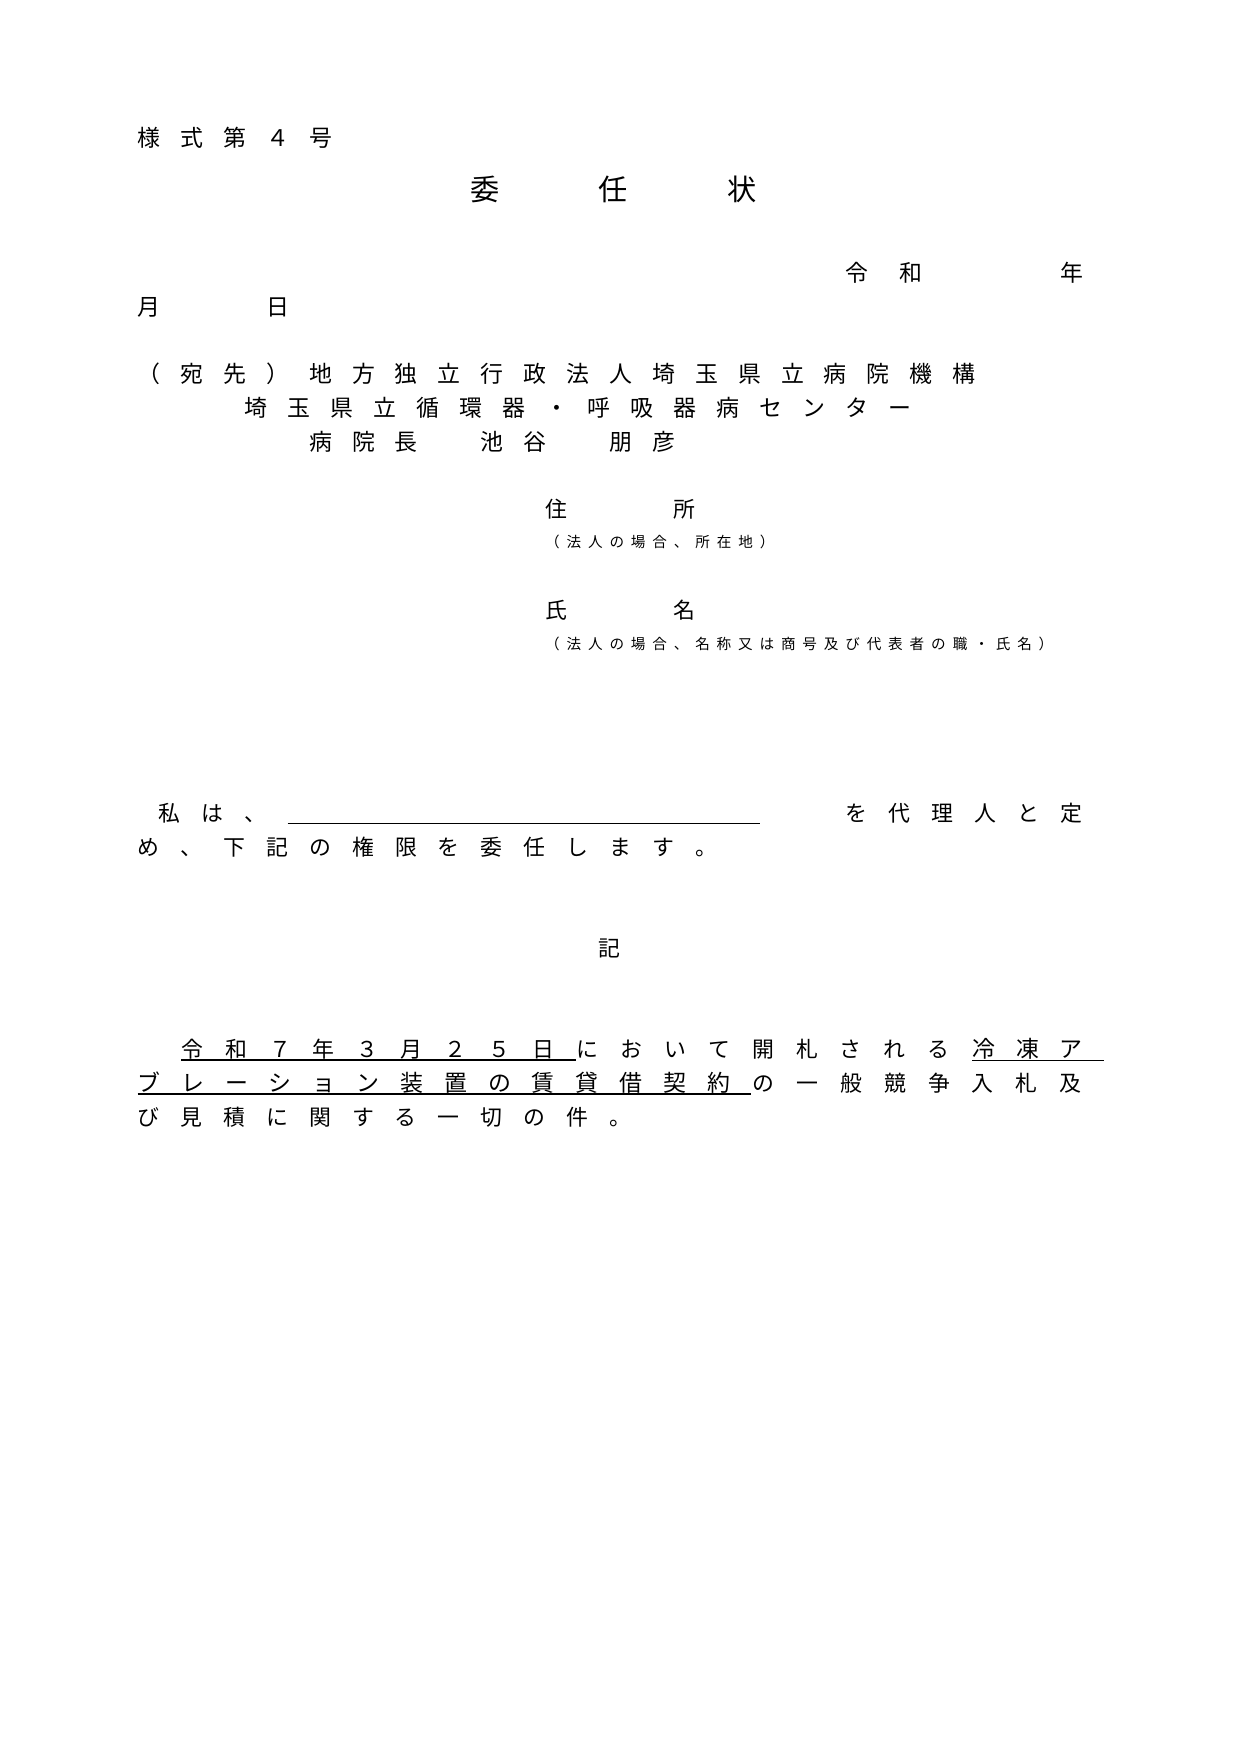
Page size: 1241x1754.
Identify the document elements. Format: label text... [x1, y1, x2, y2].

text 様式第４号 [137, 120, 1103, 153]
text 記 [137, 930, 1103, 963]
text 委 任 状 [137, 153, 1103, 221]
text 令和７年３月２５日において開札される冷凍アブレーション装置の賃貸借契約の一般競争入札及び見積に関する一切の件。 [137, 1031, 1103, 1132]
text 埼玉県立循環器・呼吸器病センター [137, 390, 1103, 423]
text 令和 年 月 日 [137, 255, 1103, 322]
text （法人の場合、所在地） [535, 525, 1103, 558]
text 病院長 池谷 朋彦 [137, 423, 1103, 457]
text （宛先）地方独立行政法人埼玉県立病院機構 [137, 356, 1103, 390]
text 住 所 [535, 491, 1103, 525]
text （法人の場合、名称又は商号及び代表者の職・氏名） [535, 626, 1103, 660]
text 私は、 を代理人と定め、下記の権限を委任します。 [137, 795, 1103, 862]
text 氏 名 [535, 592, 1103, 626]
